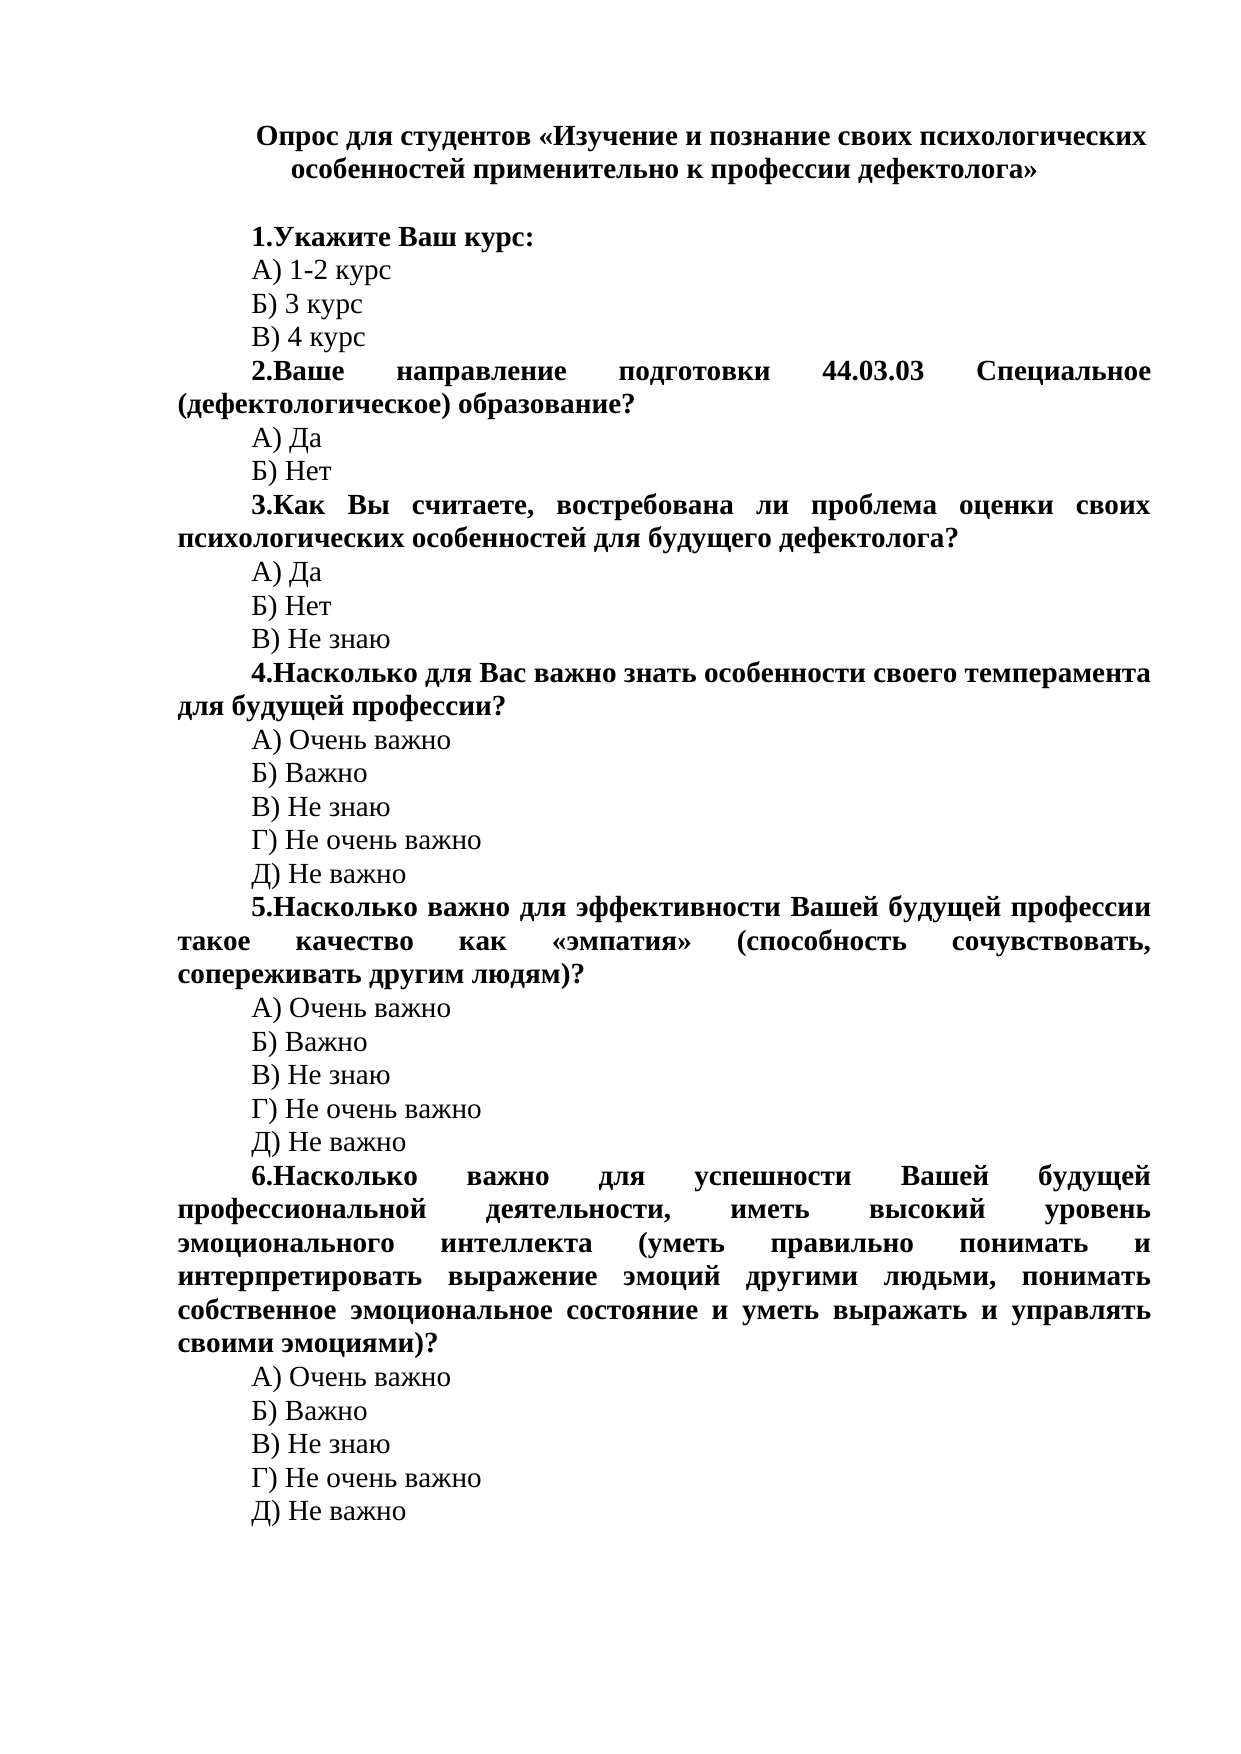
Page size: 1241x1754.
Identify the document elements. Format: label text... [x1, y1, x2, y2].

text 4.Насколько для Вас важно знать особенности своего темперамента для будущей профессии? [177, 655, 1152, 722]
text 6.Насколько важно для успешности Вашей будущей профессиональной деятельности, иметь высокий уровень эмоционального интеллекта (уметь правильно понимать и интерпретировать выражение эмоций другими людьми, понимать собственное эмоциональное состояние и уметь выражать и управлять своими эмоциями)? [177, 1158, 1152, 1359]
text В) Не знаю [177, 789, 1152, 822]
text Г) Не очень важно [177, 822, 1152, 856]
text Б) 3 курс [177, 286, 1152, 319]
text Б) Важно [177, 1024, 1152, 1057]
text Б) Важно [177, 755, 1152, 789]
text 3.Как Вы считаете, востребована ли проблема оценки своих психологических особенностей для будущего дефектолога? [177, 487, 1152, 554]
text Г) Не очень важно [177, 1091, 1152, 1124]
text Б) Нет [177, 588, 1152, 621]
text 5.Насколько важно для эффективности Вашей будущей профессии такое качество как «эмпатия» (способность сочувствовать, сопереживать другим людям)? [177, 889, 1152, 990]
text А) Очень важно [177, 1359, 1152, 1393]
text А) Очень важно [177, 722, 1152, 755]
text В) 4 курс [177, 319, 1152, 353]
text Д) Не важно [177, 1124, 1152, 1158]
text Д) Не важно [177, 1493, 1152, 1527]
text А) Да [177, 554, 1152, 588]
text В) Не знаю [177, 621, 1152, 655]
text А) Очень важно [177, 990, 1152, 1024]
text Опрос для студентов «Изучение и познание своих психологических особенностей применительно к профессии дефектолога» [177, 118, 1152, 185]
text Г) Не очень важно [177, 1460, 1152, 1493]
text В) Не знаю [177, 1057, 1152, 1091]
text 1.Укажите Ваш курс: [177, 219, 1152, 252]
text В) Не знаю [177, 1426, 1152, 1460]
text Д) Не важно [177, 856, 1152, 889]
text Б) Важно [177, 1393, 1152, 1426]
text Б) Нет [177, 453, 1152, 487]
text 2.Ваше направление подготовки 44.03.03 Специальное (дефектологическое) образование? [177, 353, 1152, 420]
text А) Да [177, 420, 1152, 453]
text А) 1-2 курс [177, 252, 1152, 286]
